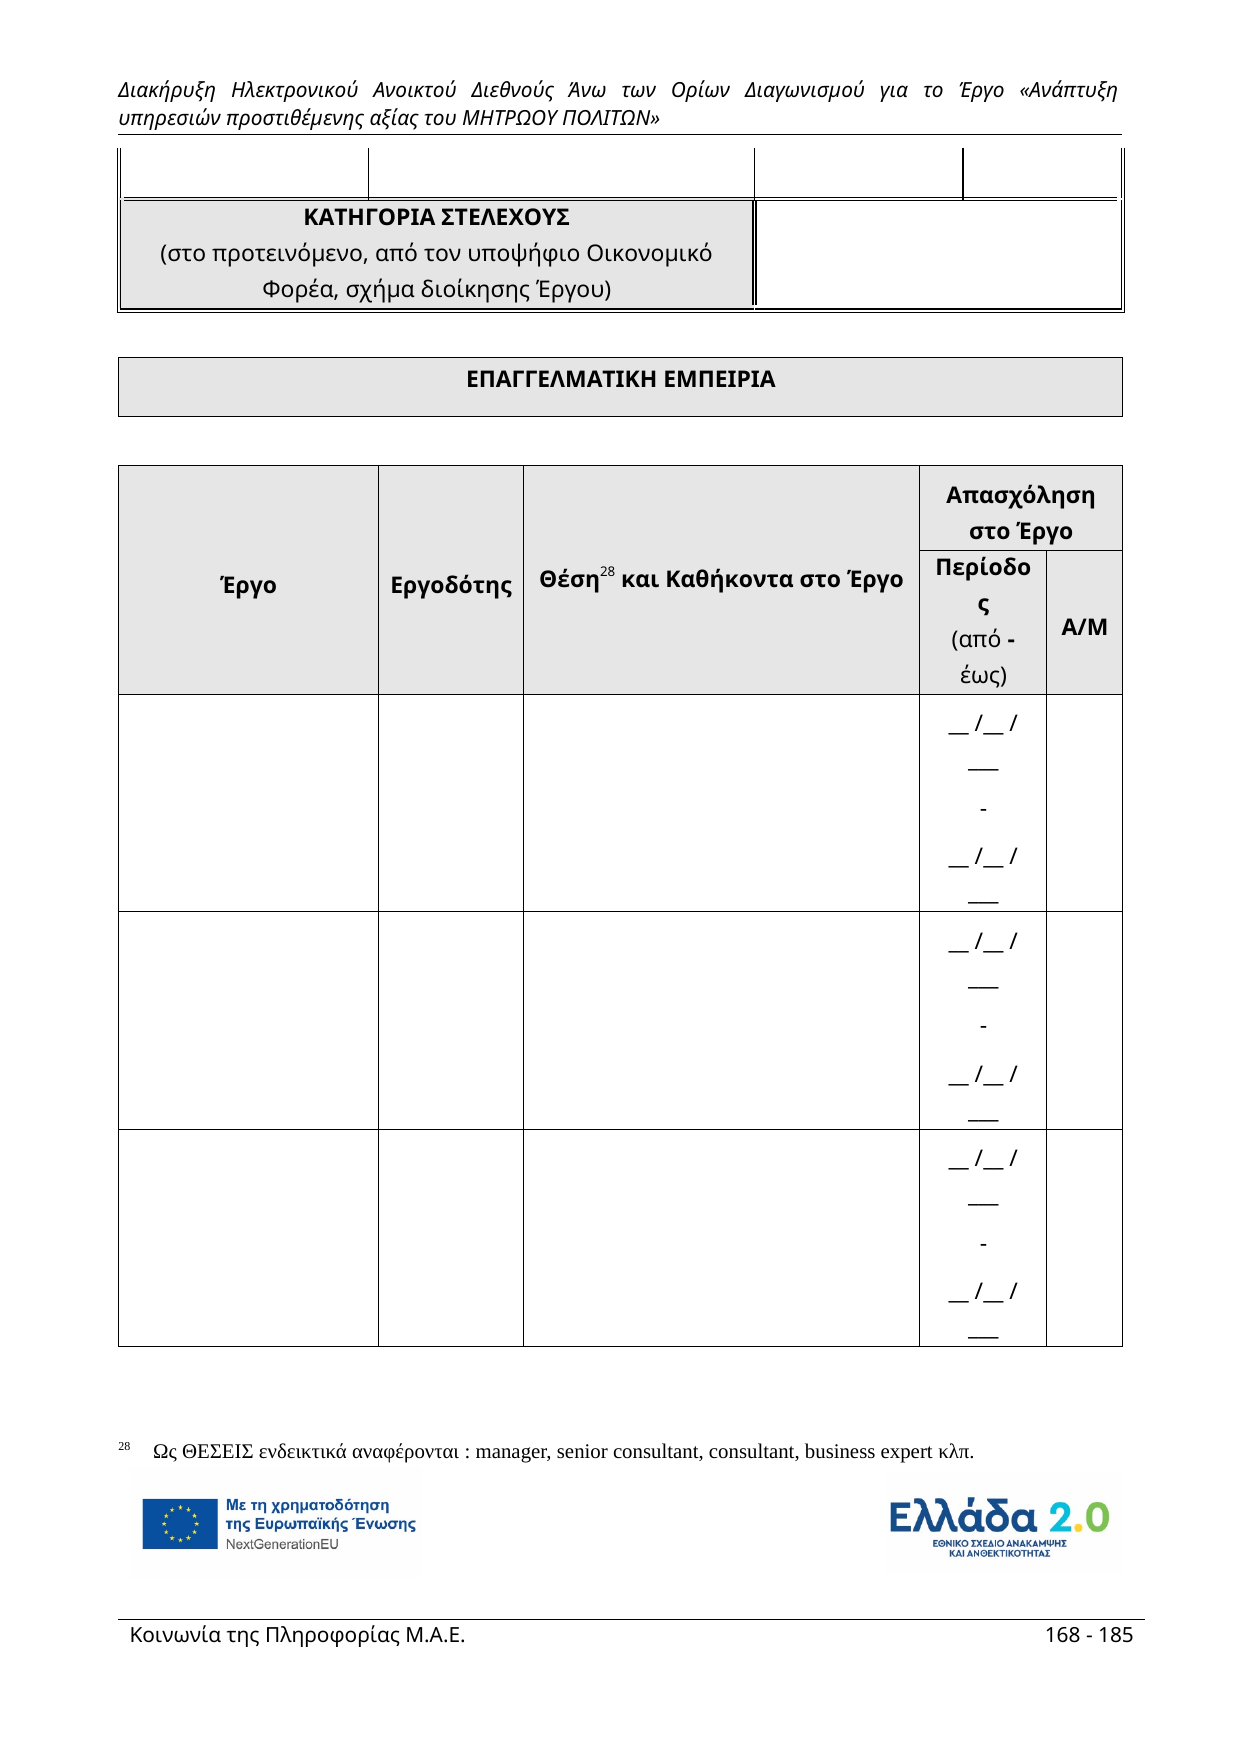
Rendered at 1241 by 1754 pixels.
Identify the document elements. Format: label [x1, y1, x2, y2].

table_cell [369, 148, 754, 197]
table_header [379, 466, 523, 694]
picture [885, 1471, 1122, 1574]
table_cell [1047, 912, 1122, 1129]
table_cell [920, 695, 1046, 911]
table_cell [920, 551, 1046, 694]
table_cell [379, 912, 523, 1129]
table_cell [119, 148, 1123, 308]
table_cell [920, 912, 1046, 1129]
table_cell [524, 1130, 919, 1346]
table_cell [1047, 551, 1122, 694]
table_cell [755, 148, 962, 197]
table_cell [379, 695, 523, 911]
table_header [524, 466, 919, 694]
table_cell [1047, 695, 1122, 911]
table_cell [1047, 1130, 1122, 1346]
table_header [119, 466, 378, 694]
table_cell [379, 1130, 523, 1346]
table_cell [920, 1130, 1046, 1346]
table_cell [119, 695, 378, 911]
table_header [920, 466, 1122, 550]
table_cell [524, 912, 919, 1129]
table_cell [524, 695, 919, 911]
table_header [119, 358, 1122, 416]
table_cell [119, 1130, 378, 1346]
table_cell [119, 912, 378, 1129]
picture [129, 1467, 422, 1578]
